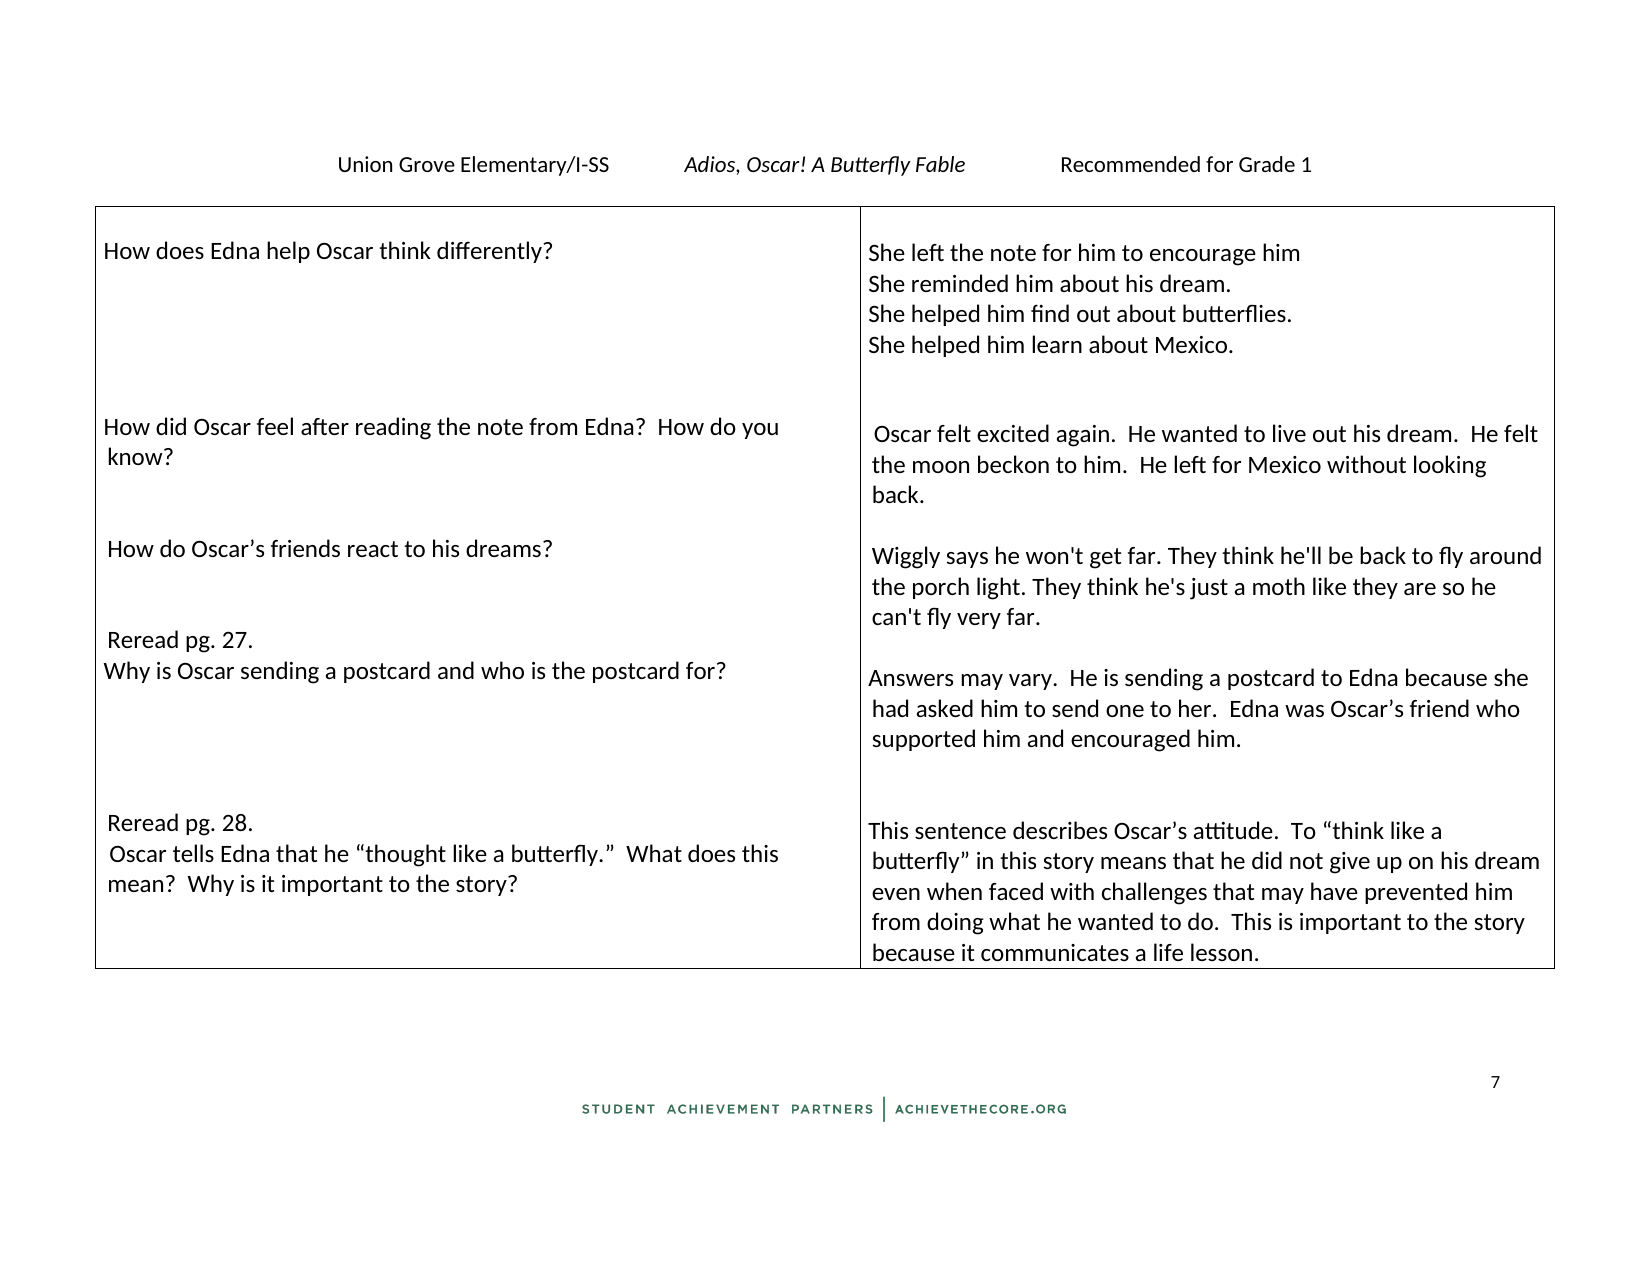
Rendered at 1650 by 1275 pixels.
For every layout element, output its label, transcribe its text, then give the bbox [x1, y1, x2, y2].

picture [571, 1093, 1079, 1125]
